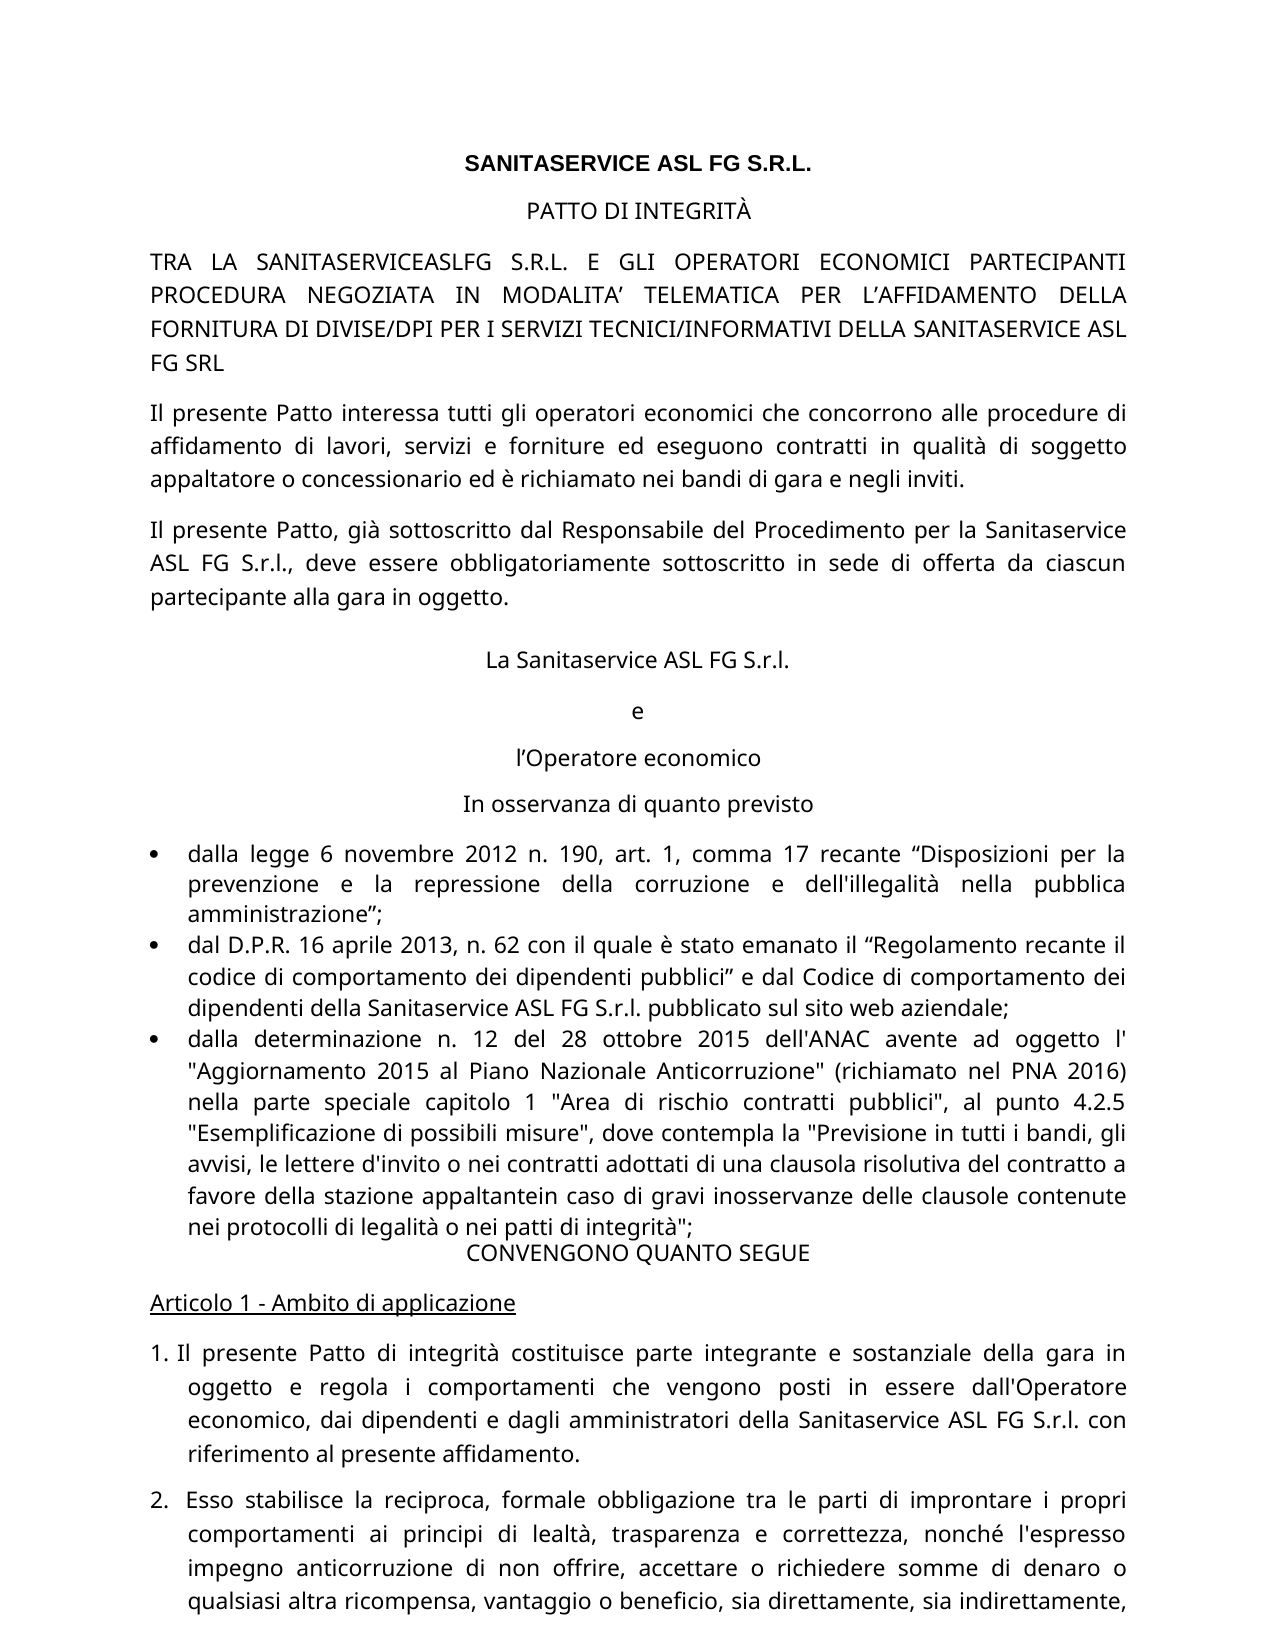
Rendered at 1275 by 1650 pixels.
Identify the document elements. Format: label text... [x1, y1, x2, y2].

text CONVENGONO QUANTO SEGUE [457, 1242, 819, 1267]
list dal D.P.R. 16 aprile 2013, n. 62 con il quale è stato emanato il “Regolamento recante il codice di comportamento dei dipendenti pubblici” e dal Codice di comportamento dei dipendenti della Sanitaservice ASL FG S.r.l. pubblicato sul sito web aziendale; [150, 929, 1127, 1023]
text Articolo 1 - Ambito di applicazione [150, 1286, 1144, 1318]
text In osservanza di quanto previsto [457, 788, 819, 819]
list dalla determinazione n. 12 del 28 ottobre 2015 dell'ANAC avente ad oggetto l' "Aggiornamento 2015 al Piano Nazionale Anticorruzione" (richiamato nel PNA 2016) nella parte speciale capitolo 1 "Area di rischio contratti pubblici", al punto 4.2.5 "Esemplificazione di possibili misure", dove contempla la "Previsione in tutti i bandi, gli avvisi, le lettere d'invito o nei contratti adottati di una clausola risolutiva del contratto a favore della stazione appaltantein caso di gravi inosservanze delle clausole contenute nei protocolli di legalità o nei patti di integrità"; [150, 1023, 1127, 1242]
text TRA LA SANITASERVICEASLFG S.R.L. E GLI OPERATORI ECONOMICI PARTECIPANTI PROCEDURA NEGOZIATA IN MODALITA’ TELEMATICA PER L’AFFIDAMENTO DELLA FORNITURA DI DIVISE/DPI PER I SERVIZI TECNICI/INFORMATIVI DELLA SANITASERVICE ASL FG SRL [150, 245, 1127, 378]
text La Sanitaservice ASL FG S.r.l. e [482, 644, 793, 726]
text l’Operatore economico [482, 746, 795, 771]
text PATTO DI INTEGRITÀ [482, 195, 795, 226]
list Il presente Patto di integrità costituisce parte integrante e sostanziale della gara in oggetto e regola i comportamenti che vengono posti in essere dall'Operatore economico, dai dipendenti e dagli amministratori della Sanitaservice ASL FG S.r.l. con riferimento al presente affidamento. [150, 1337, 1127, 1469]
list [150, 1484, 1127, 1617]
list dalla legge 6 novembre 2012 n. 190, art. 1, comma 17 recante “Disposizioni per la prevenzione e la repressione della corruzione e dell'illegalità nella pubblica amministrazione”; [150, 839, 1126, 929]
text Il presente Patto, già sottoscritto dal Responsabile del Procedimento per la Sanitaservice ASL FG S.r.l., deve essere obbligatoriamente sottoscritto in sede di offerta da ciascun partecipante alla gara in oggetto. [150, 514, 1127, 612]
title SANITASERVICE ASL FG S.R.L. [463, 150, 813, 176]
text Il presente Patto interessa tutti gli operatori economici che concorrono alle procedure di affidamento di lavori, servizi e forniture ed eseguono contratti in qualità di soggetto appaltatore o concessionario ed è richiamato nei bandi di gara e negli inviti. [150, 397, 1127, 494]
